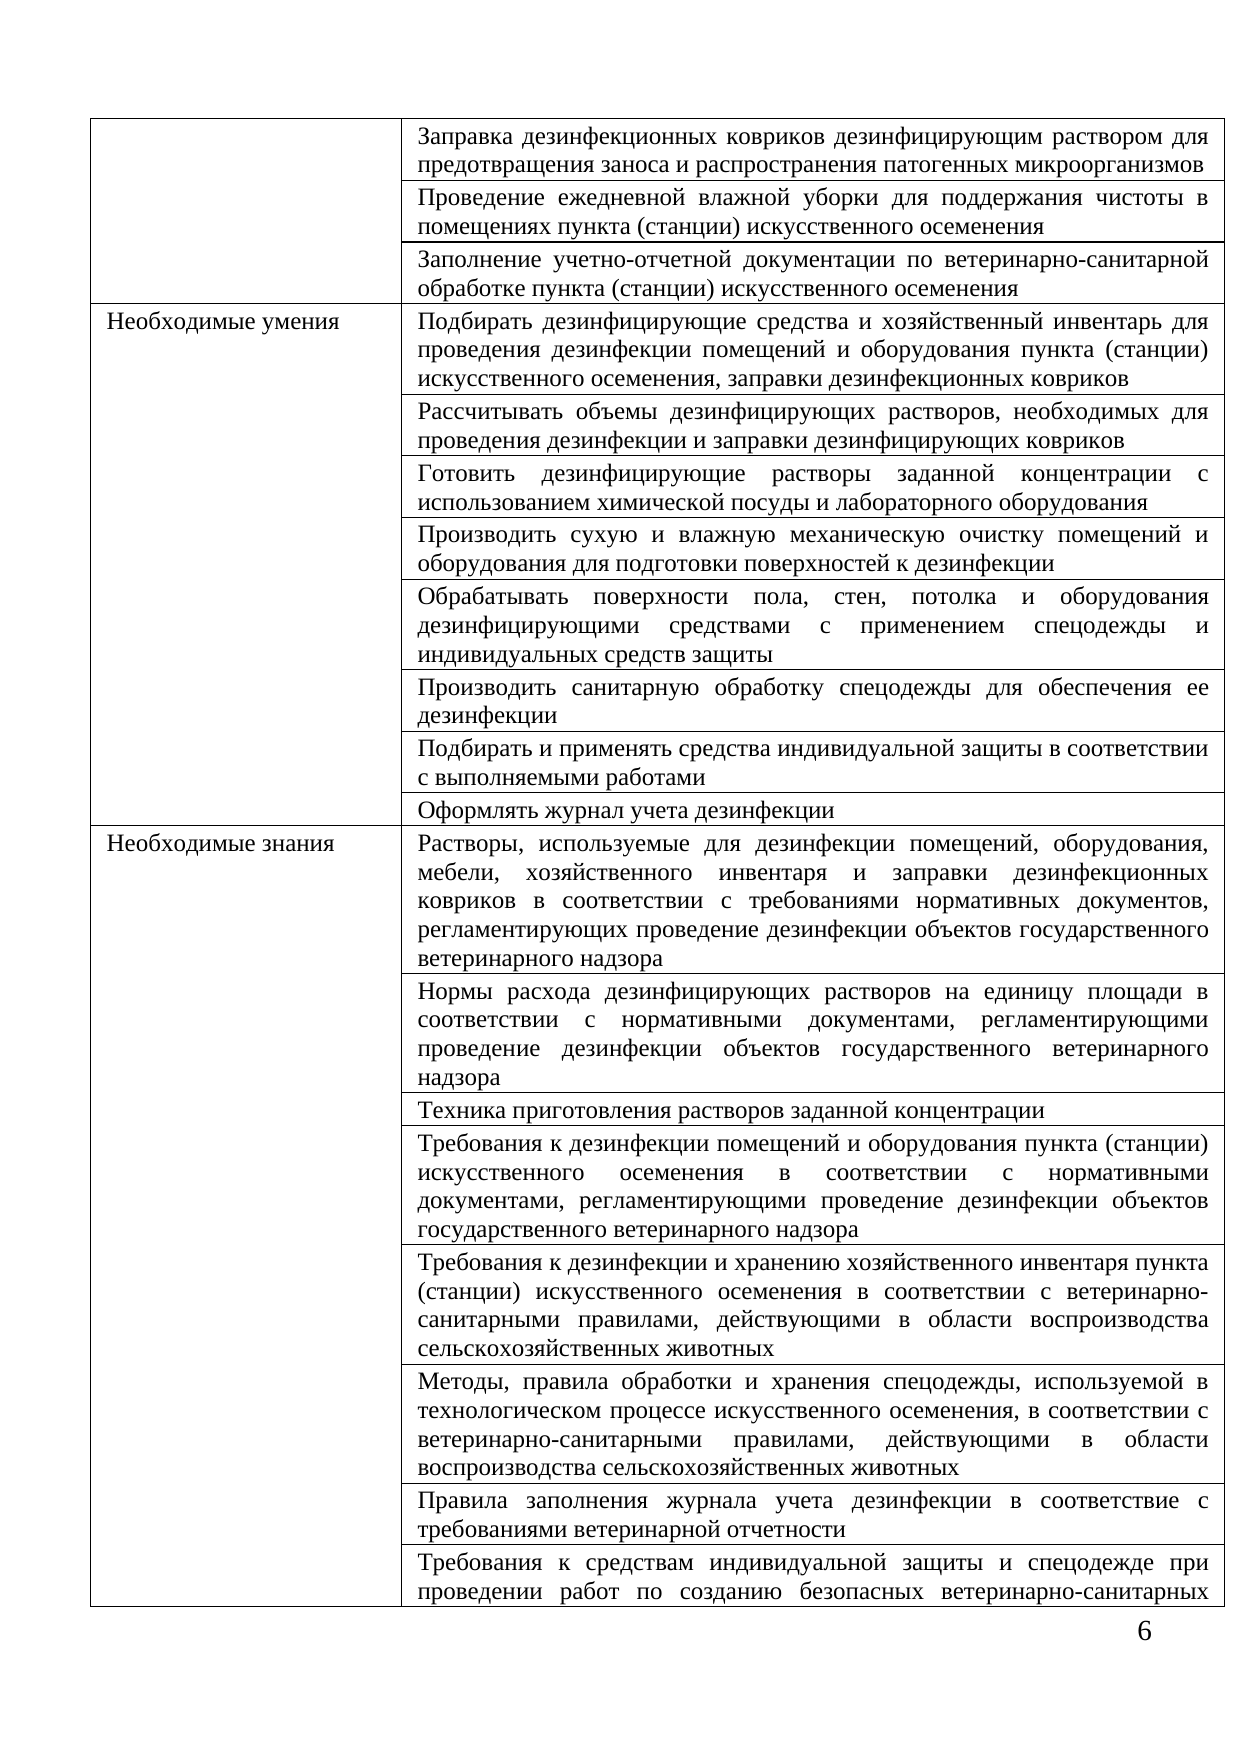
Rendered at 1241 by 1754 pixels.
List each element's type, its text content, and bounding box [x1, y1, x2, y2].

table_cell Растворы, используемые для дезинфекции помещений, оборудования, мебели, хозяйственного инвентаря и заправки дезинфекционных ковриков в соответствии с требованиями нормативных документов, регламентирующих проведение дезинфекции объектов государственного ветеринарного надзора [402, 826, 1224, 973]
table_cell Обрабатывать поверхности пола, стен, потолка и оборудования дезинфицирующими средствами с применением спецодежды и индивидуальных средств защиты [402, 580, 1224, 669]
table_cell Требования к дезинфекции и хранению хозяйственного инвентаря пункта (станции) искусственного осеменения в соответствии с ветеринарно-санитарными правилами, действующими в области воспроизводства сельскохозяйственных животных [402, 1245, 1224, 1363]
table_cell Подбирать и применять средства индивидуальной защиты в соответствии с выполняемыми работами [402, 732, 1224, 792]
table_cell Заполнение учетно-отчетной документации по ветеринарно-санитарной обработке пункта (станции) искусственного осеменения [402, 243, 1224, 303]
table_cell Нормы расхода дезинфицирующих растворов на единицу площади в соответствии с нормативными документами, регламентирующими проведение дезинфекции объектов государственного ветеринарного надзора [402, 974, 1224, 1092]
table_cell Готовить дезинфицирующие растворы заданной концентрации с использованием химической посуды и лабораторного оборудования [402, 456, 1224, 517]
table_cell Методы, правила обработки и хранения спецодежды, используемой в технологическом процессе искусственного осеменения, в соответствии с ветеринарно-санитарными правилами, действующими в области воспроизводства сельскохозяйственных животных [402, 1365, 1224, 1483]
table_cell Производить сухую и влажную механическую очистку помещений и оборудования для подготовки поверхностей к дезинфекции [402, 518, 1224, 578]
table_cell Заправка дезинфекционных ковриков дезинфицирующим раствором для предотвращения заноса и распространения патогенных микроорганизмов [402, 119, 1224, 180]
table_cell Необходимые умения [91, 304, 401, 825]
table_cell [402, 1545, 1224, 1606]
table_cell Рассчитывать объемы дезинфицирующих растворов, необходимых для проведения дезинфекции и заправки дезинфицирующих ковриков [402, 395, 1224, 455]
table_cell Производить санитарную обработку спецодежды для обеспечения ее дезинфекции [402, 670, 1224, 731]
table_cell Техника приготовления растворов заданной концентрации [402, 1093, 1224, 1125]
table_cell Правила заполнения журнала учета дезинфекции в соответствие с требованиями ветеринарной отчетности [402, 1484, 1224, 1544]
table_cell Оформлять журнал учета дезинфекции [402, 793, 1224, 825]
table_cell Необходимые знания [91, 826, 401, 1606]
table_cell Требования к дезинфекции помещений и оборудования пункта (станции) искусственного осеменения в соответствии с нормативными документами, регламентирующими проведение дезинфекции объектов государственного ветеринарного надзора [402, 1126, 1224, 1244]
table_cell Подбирать дезинфицирующие средства и хозяйственный инвентарь для проведения дезинфекции помещений и оборудования пункта (станции) искусственного осеменения, заправки дезинфекционных ковриков [402, 304, 1224, 393]
table_cell Проведение ежедневной влажной уборки для поддержания чистоты в помещениях пункта (станции) искусственного осеменения [402, 181, 1224, 241]
